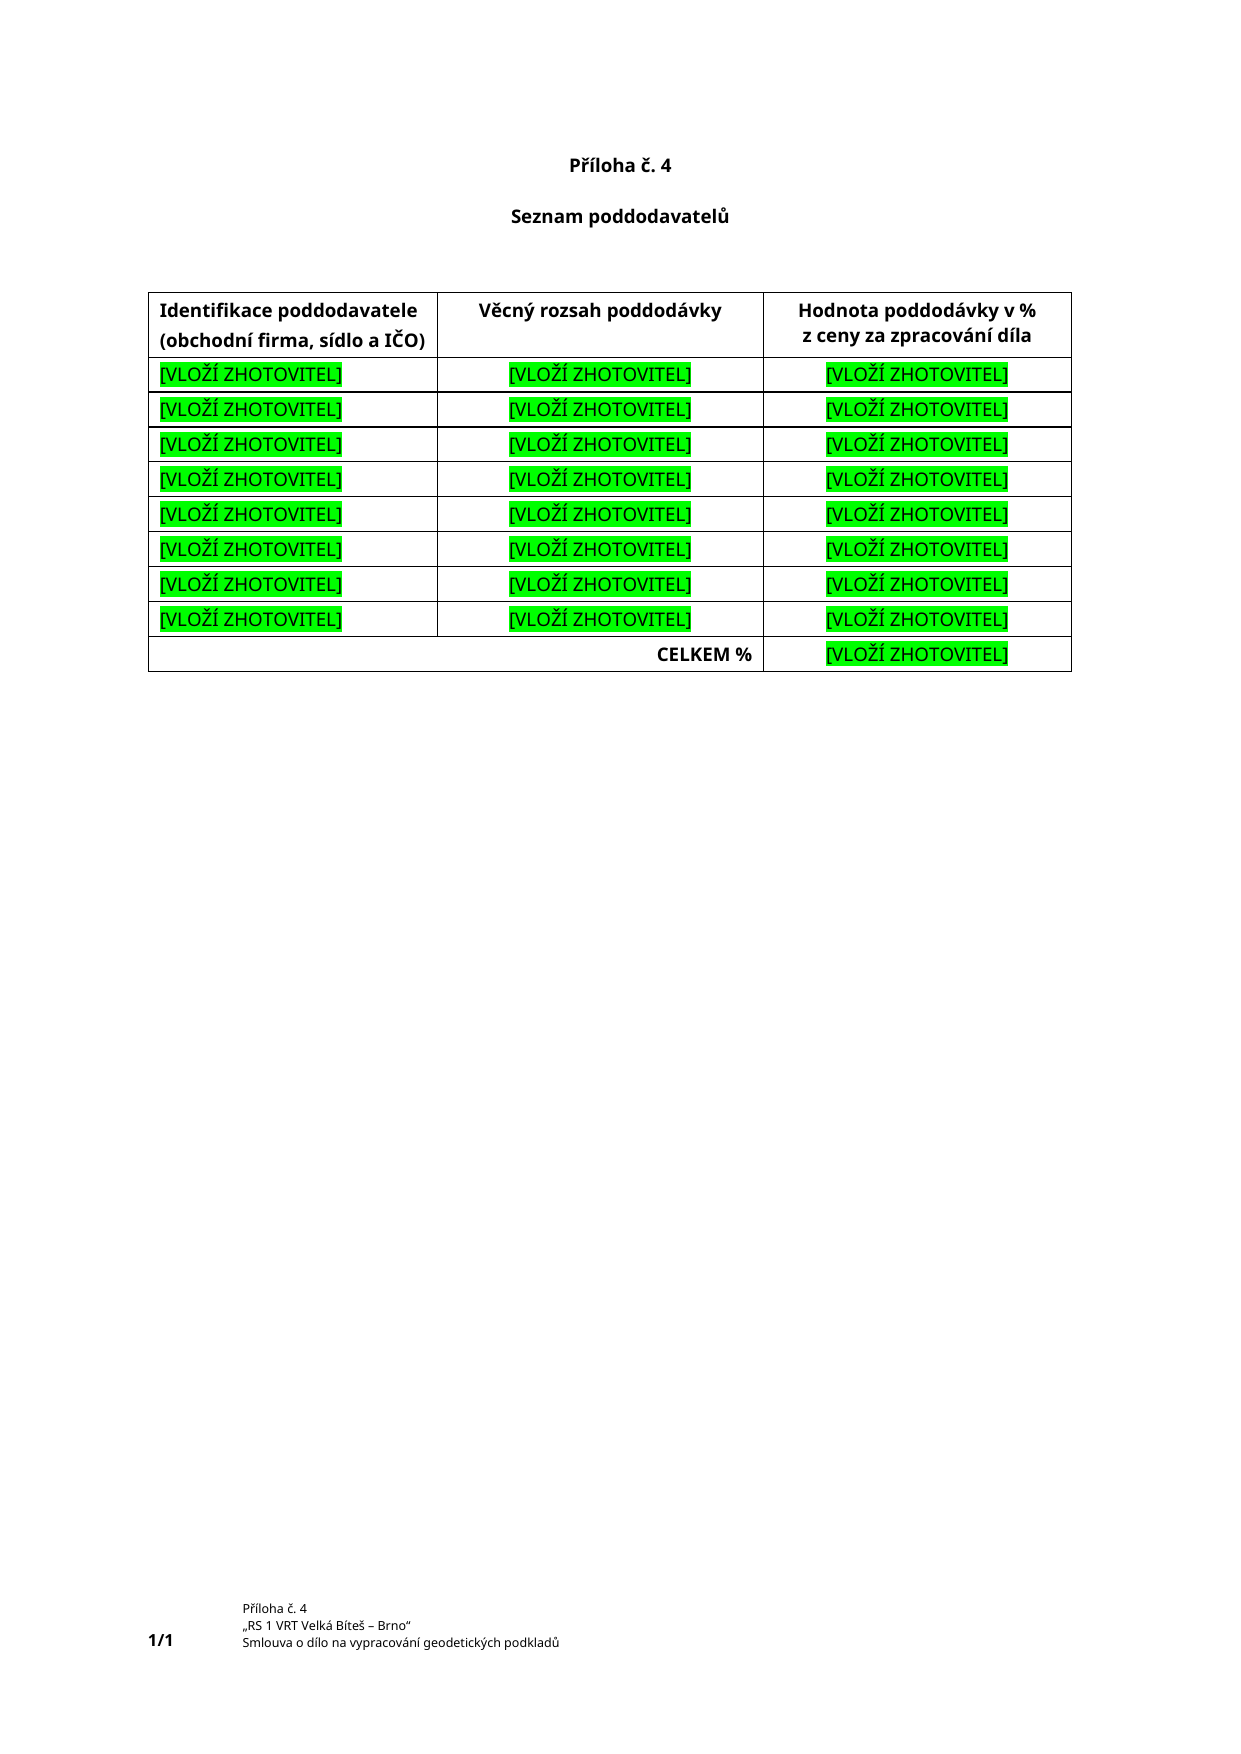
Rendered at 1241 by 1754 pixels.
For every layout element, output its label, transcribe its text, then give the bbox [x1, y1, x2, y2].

table_cell [VLOŽÍ ZHOTOVITEL] [764, 393, 1071, 426]
table_cell [VLOŽÍ ZHOTOVITEL] [764, 497, 1071, 531]
table_cell [VLOŽÍ ZHOTOVITEL] [764, 532, 1071, 566]
table_cell [VLOŽÍ ZHOTOVITEL] [149, 532, 437, 566]
table_header Věcný rozsah poddodávky [438, 293, 763, 357]
table_cell [VLOŽÍ ZHOTOVITEL] [149, 497, 437, 531]
table_cell [VLOŽÍ ZHOTOVITEL] [438, 532, 763, 566]
table_cell [VLOŽÍ ZHOTOVITEL] [149, 462, 437, 496]
text Seznam poddodavatelů [148, 203, 1092, 228]
table_cell [VLOŽÍ ZHOTOVITEL] [764, 462, 1071, 496]
table_cell [VLOŽÍ ZHOTOVITEL] [764, 637, 1071, 671]
table_cell CELKEM % [149, 637, 763, 671]
table_cell [VLOŽÍ ZHOTOVITEL] [438, 497, 763, 531]
table_header Identifikace poddodavatele (obchodní firma, sídlo a IČO) [149, 293, 437, 357]
table_cell [VLOŽÍ ZHOTOVITEL] [438, 462, 763, 496]
table_cell [VLOŽÍ ZHOTOVITEL] [149, 393, 437, 426]
table_cell [VLOŽÍ ZHOTOVITEL] [149, 358, 437, 391]
table_cell [VLOŽÍ ZHOTOVITEL] [149, 428, 437, 461]
table_cell [VLOŽÍ ZHOTOVITEL] [438, 567, 763, 601]
table_header Hodnota poddodávky v % z ceny za zpracování díla [764, 293, 1071, 357]
table_cell [VLOŽÍ ZHOTOVITEL] [764, 428, 1071, 461]
table_cell [VLOŽÍ ZHOTOVITEL] [438, 428, 763, 461]
table_cell [VLOŽÍ ZHOTOVITEL] [764, 358, 1071, 391]
table_cell [VLOŽÍ ZHOTOVITEL] [438, 358, 763, 391]
table_cell [VLOŽÍ ZHOTOVITEL] [438, 602, 763, 636]
text Příloha č. 4 [148, 152, 1092, 177]
table_cell [VLOŽÍ ZHOTOVITEL] [149, 602, 437, 636]
table_cell [VLOŽÍ ZHOTOVITEL] [764, 567, 1071, 601]
table_cell [VLOŽÍ ZHOTOVITEL] [149, 567, 437, 601]
table_cell [VLOŽÍ ZHOTOVITEL] [438, 393, 763, 426]
table_cell [VLOŽÍ ZHOTOVITEL] [764, 602, 1071, 636]
